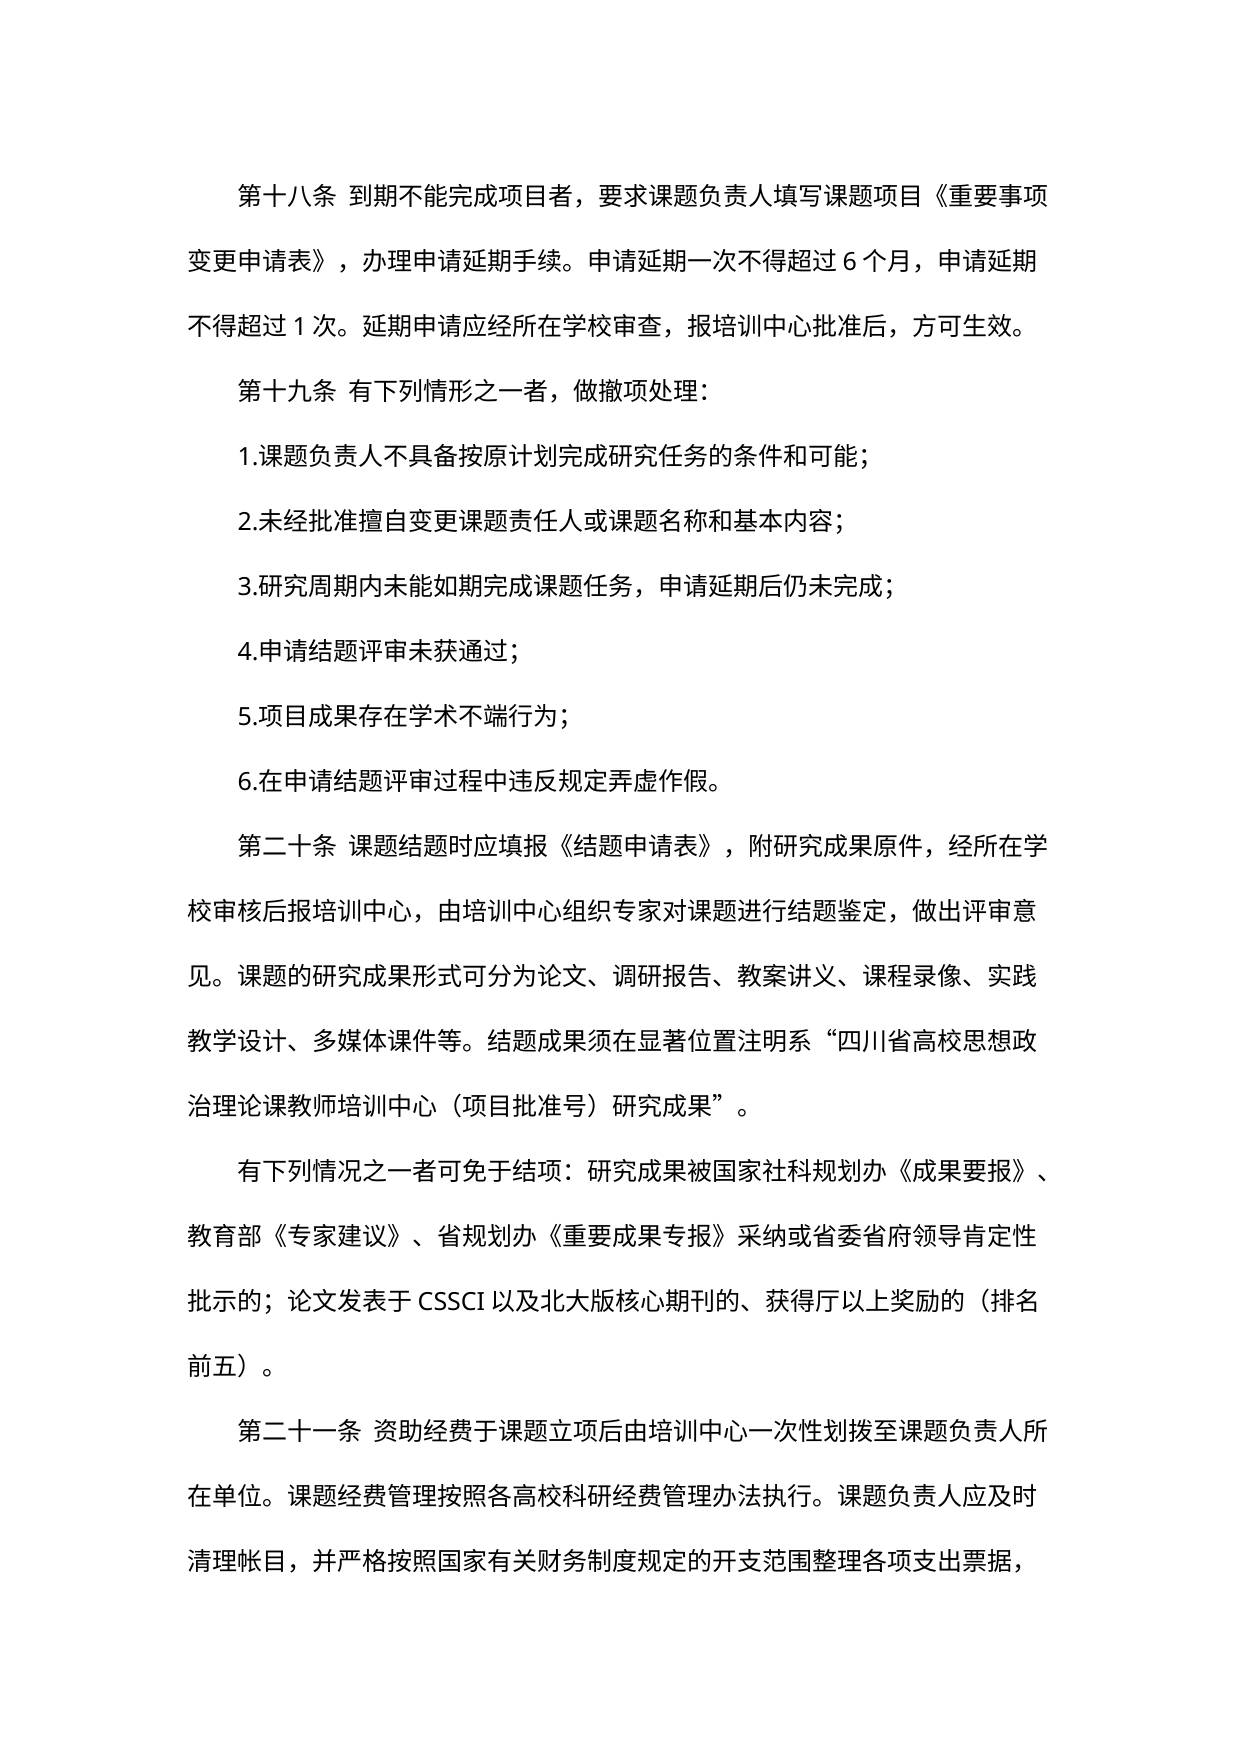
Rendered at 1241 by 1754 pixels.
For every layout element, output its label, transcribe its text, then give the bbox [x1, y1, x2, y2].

text 3.研究周期内未能如期完成课题任务，申请延期后仍未完成； [187, 552, 1053, 617]
text 第十九条 有下列情形之一者，做撤项处理： [187, 357, 1053, 422]
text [187, 1397, 1053, 1592]
text 2.未经批准擅自变更课题责任人或课题名称和基本内容； [187, 487, 1053, 552]
text 5.项目成果存在学术不端行为； [187, 682, 1053, 747]
text 6.在申请结题评审过程中违反规定弄虚作假。 [187, 747, 1053, 812]
text 第十八条 到期不能完成项目者，要求课题负责人填写课题项目《重要事项变更申请表》，办理申请延期手续。申请延期一次不得超过6个月，申请延期不得超过1次。延期申请应经所在学校审查，报培训中心批准后，方可生效。 [187, 162, 1053, 357]
text 有下列情况之一者可免于结项：研究成果被国家社科规划办《成果要报》、教育部《专家建议》、省规划办《重要成果专报》采纳或省委省府领导肯定性批示的；论文发表于CSSCI以及北大版核心期刊的、获得厅以上奖励的（排名前五）。 [187, 1137, 1053, 1397]
text 4.申请结题评审未获通过； [187, 617, 1053, 682]
text 第二十条 课题结题时应填报《结题申请表》，附研究成果原件，经所在学校审核后报培训中心，由培训中心组织专家对课题进行结题鉴定，做出评审意见。课题的研究成果形式可分为论文、调研报告、教案讲义、课程录像、实践教学设计、多媒体课件等。结题成果须在显著位置注明系“四川省高校思想政治理论课教师培训中心（项目批准号）研究成果”。 [187, 812, 1053, 1137]
text 1.课题负责人不具备按原计划完成研究任务的条件和可能； [187, 422, 1053, 487]
